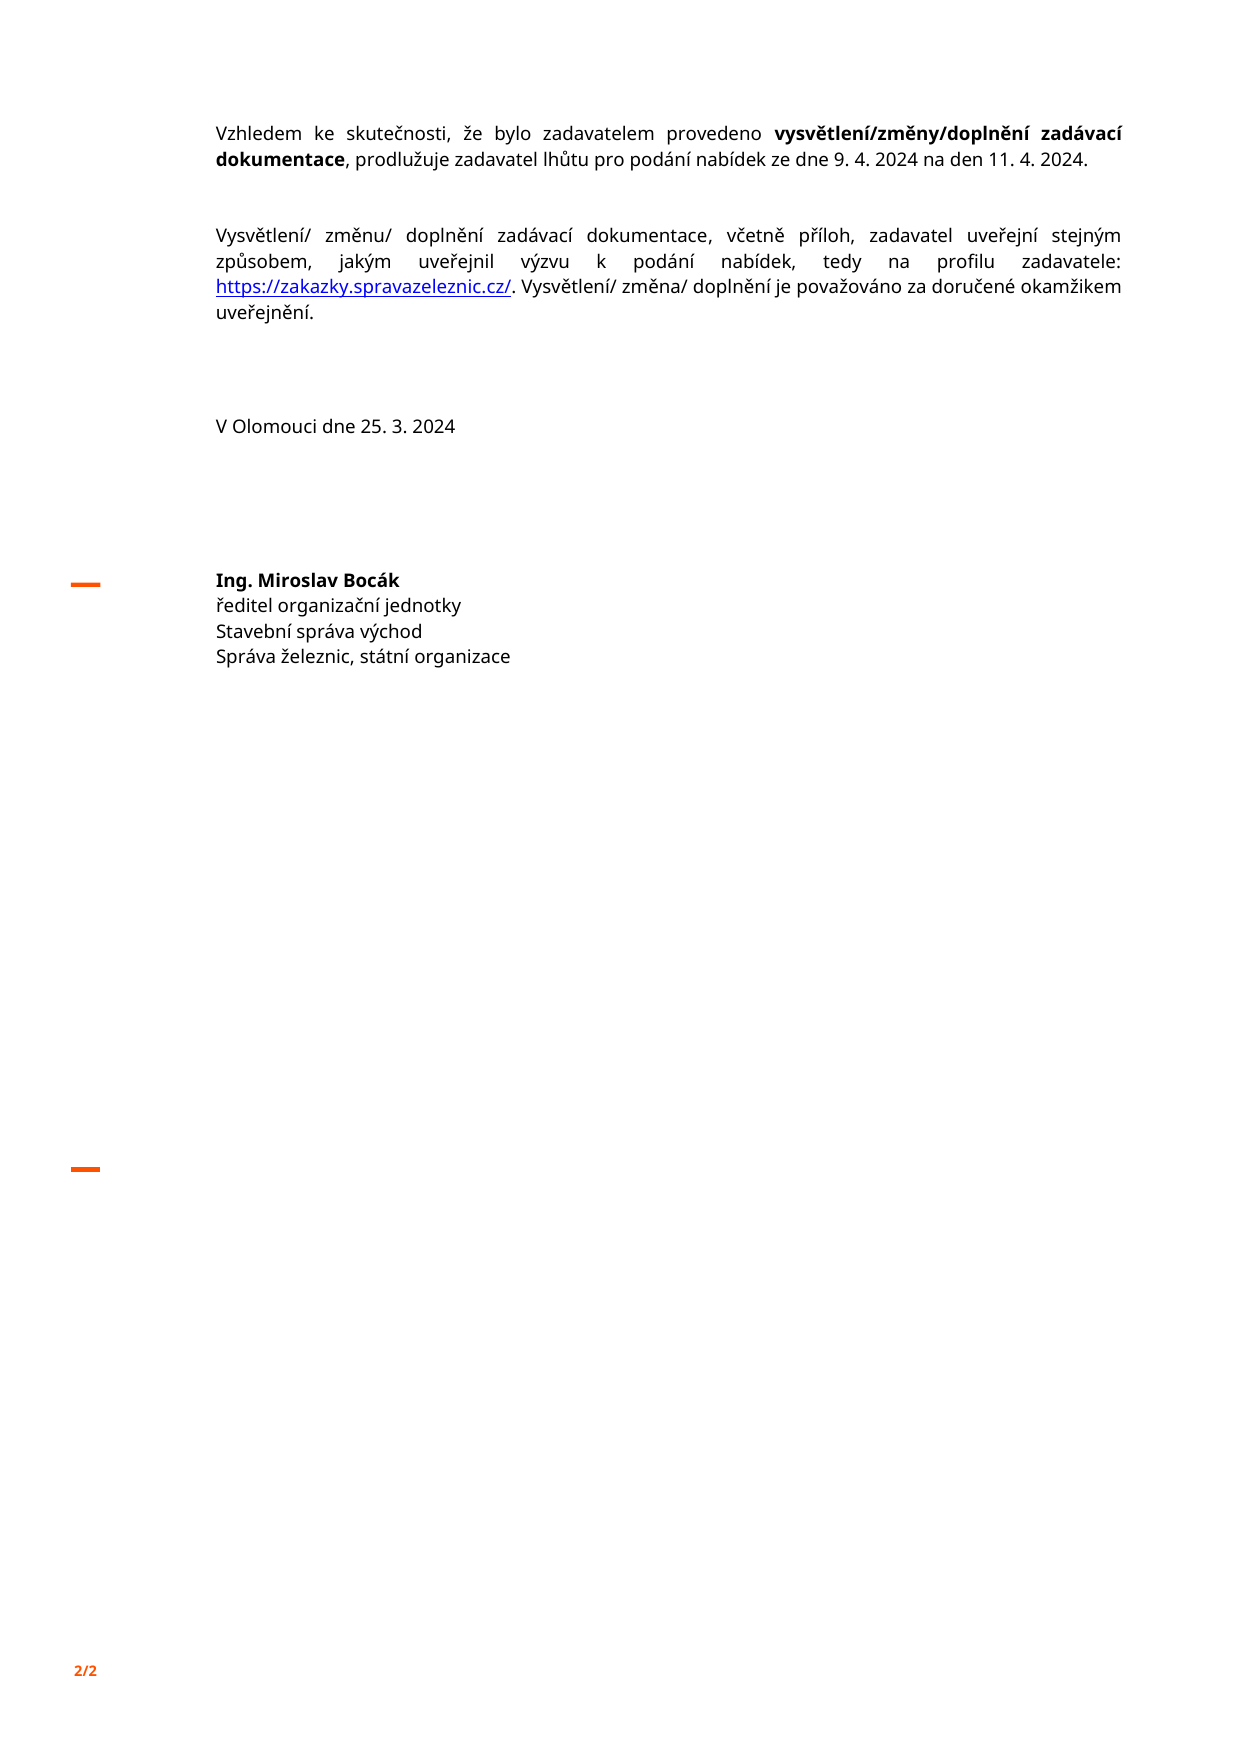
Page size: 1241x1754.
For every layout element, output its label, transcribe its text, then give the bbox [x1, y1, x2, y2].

text Stavební správa východ [216, 618, 1122, 643]
text Ing. Miroslav Bocák [216, 567, 1122, 592]
text Vysvětlení/ změnu/ doplnění zadávací dokumentace, včetně příloh, zadavatel uveřejní stejným způsobem, jakým uveřejnil výzvu k podání nabídek, tedy na profilu zadavatele: https://zakazky.spravazeleznic.cz/. Vysvětlení/ změna/ doplnění je považováno za doručené okamžikem uveřejnění. [216, 223, 1122, 325]
text V Olomouci dne 25. 3. 2024 [216, 414, 1122, 439]
text Vzhledem ke skutečnosti, že bylo zadavatelem provedeno vysvětlení/změny/doplnění zadávací dokumentace, prodlužuje zadavatel lhůtu pro podání nabídek ze dne 9. 4. 2024 na den 11. 4. 2024. [216, 121, 1122, 172]
text Správa železnic, státní organizace [216, 643, 1122, 669]
text ředitel organizační jednotky [216, 592, 1122, 618]
